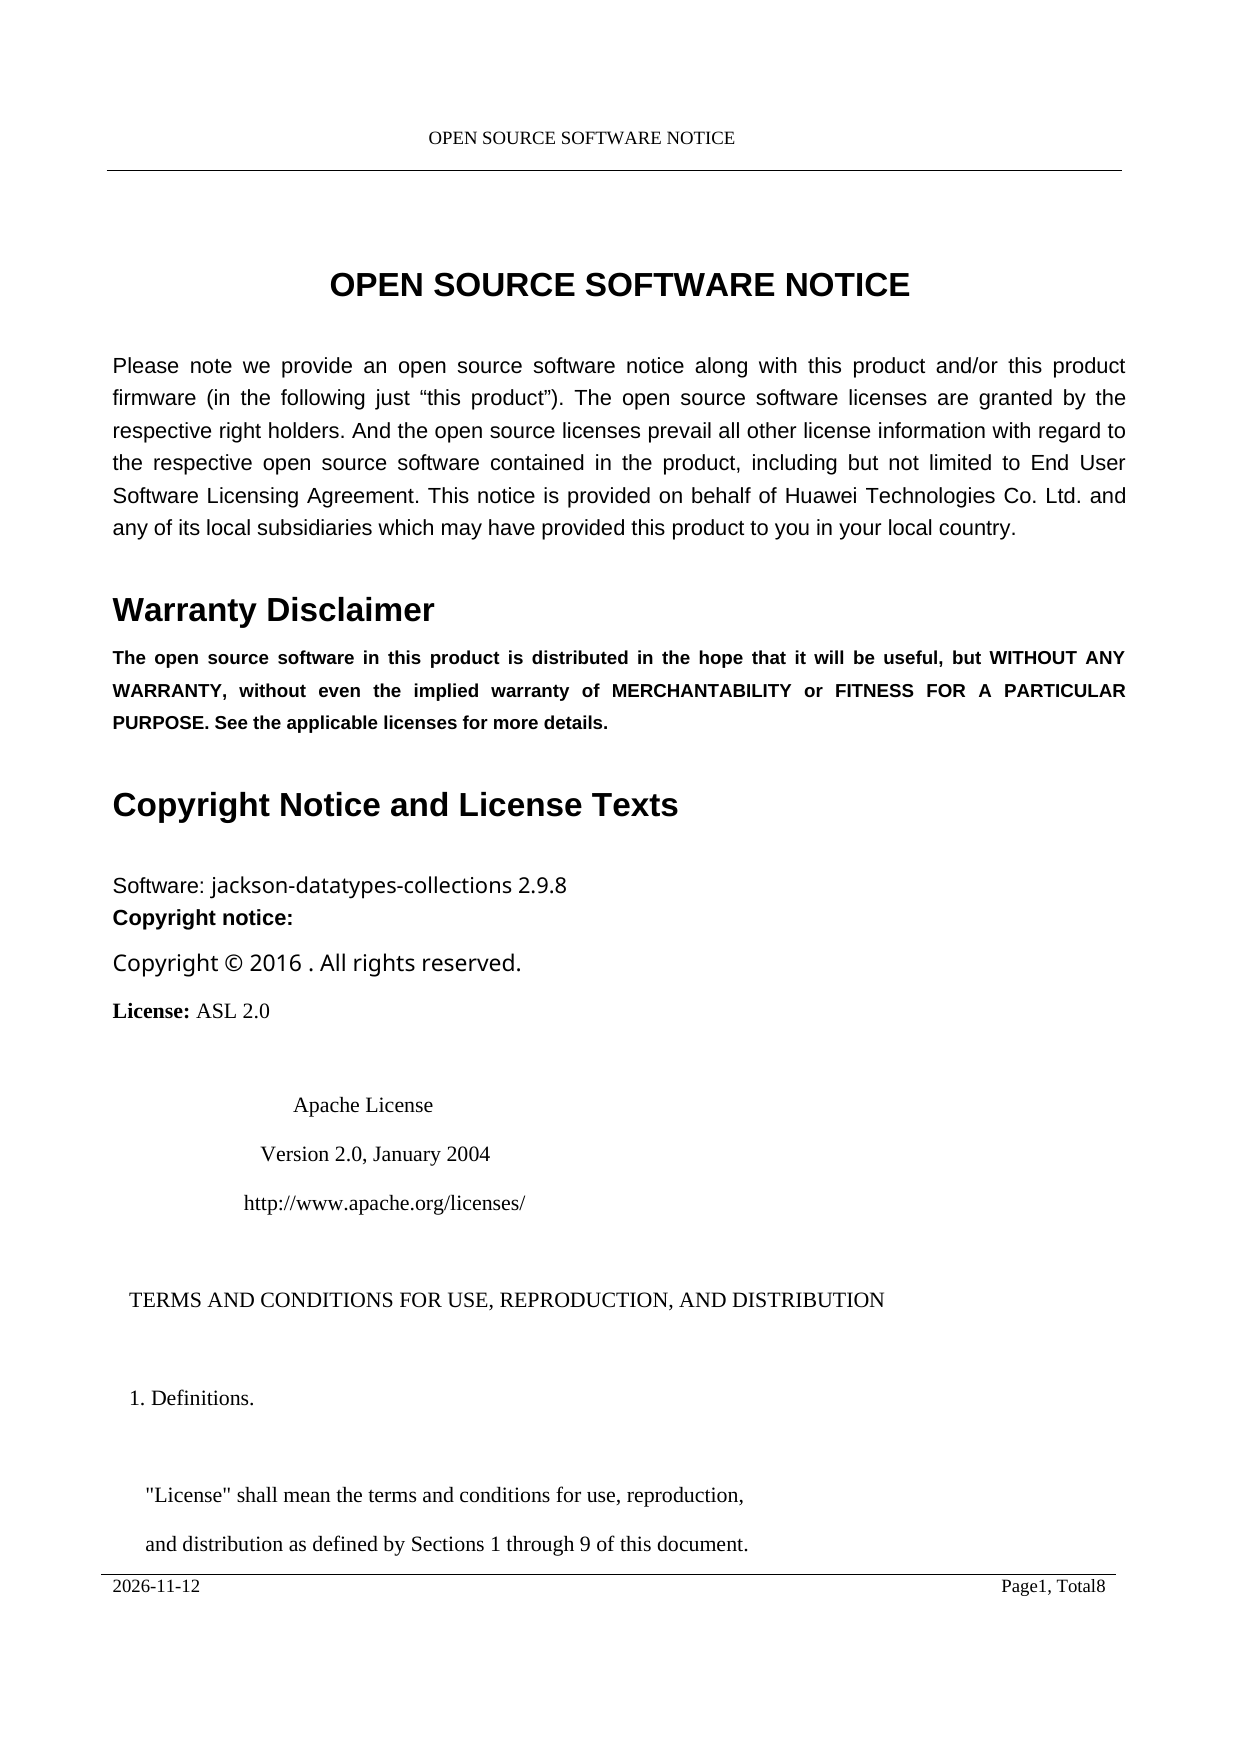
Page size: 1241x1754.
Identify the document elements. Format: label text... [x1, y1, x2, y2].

text OPEN SOURCE SOFTWARE NOTICE [112, 251, 1128, 316]
text Warranty Disclaimer [112, 576, 1128, 641]
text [112, 1040, 1128, 1560]
text Please note we provide an open source software notice along with this product and/or this product firmware (in the following just “this product”). The open source software licenses are granted by the respective right holders. And the open source licenses prevail all other license information with regard to the respective open source software contained in the product, including but not limited to End User Software Licensing Agreement. This notice is provided on behalf of Huawei Technologies Co. Ltd. and any of its local subsidiaries which may have provided this product to you in your local country. [112, 349, 1128, 544]
text Copyright notice: [112, 901, 1128, 934]
text The open source software in this product is distributed in the hope that it will be useful, but WITHOUT ANY WARRANTY, without even the implied warranty of MERCHANTABILITY or FITNESS FOR A PARTICULAR PURPOSE. See the applicable licenses for more details. [112, 641, 1128, 739]
text Copyright Notice and License Texts [112, 771, 1128, 836]
text Software: jackson-datatypes-collections 2.9.8 [112, 869, 1128, 901]
text License: ASL 2.0 [112, 995, 1128, 1027]
text Copyright © 2016 . All rights reserved. [112, 947, 1128, 979]
